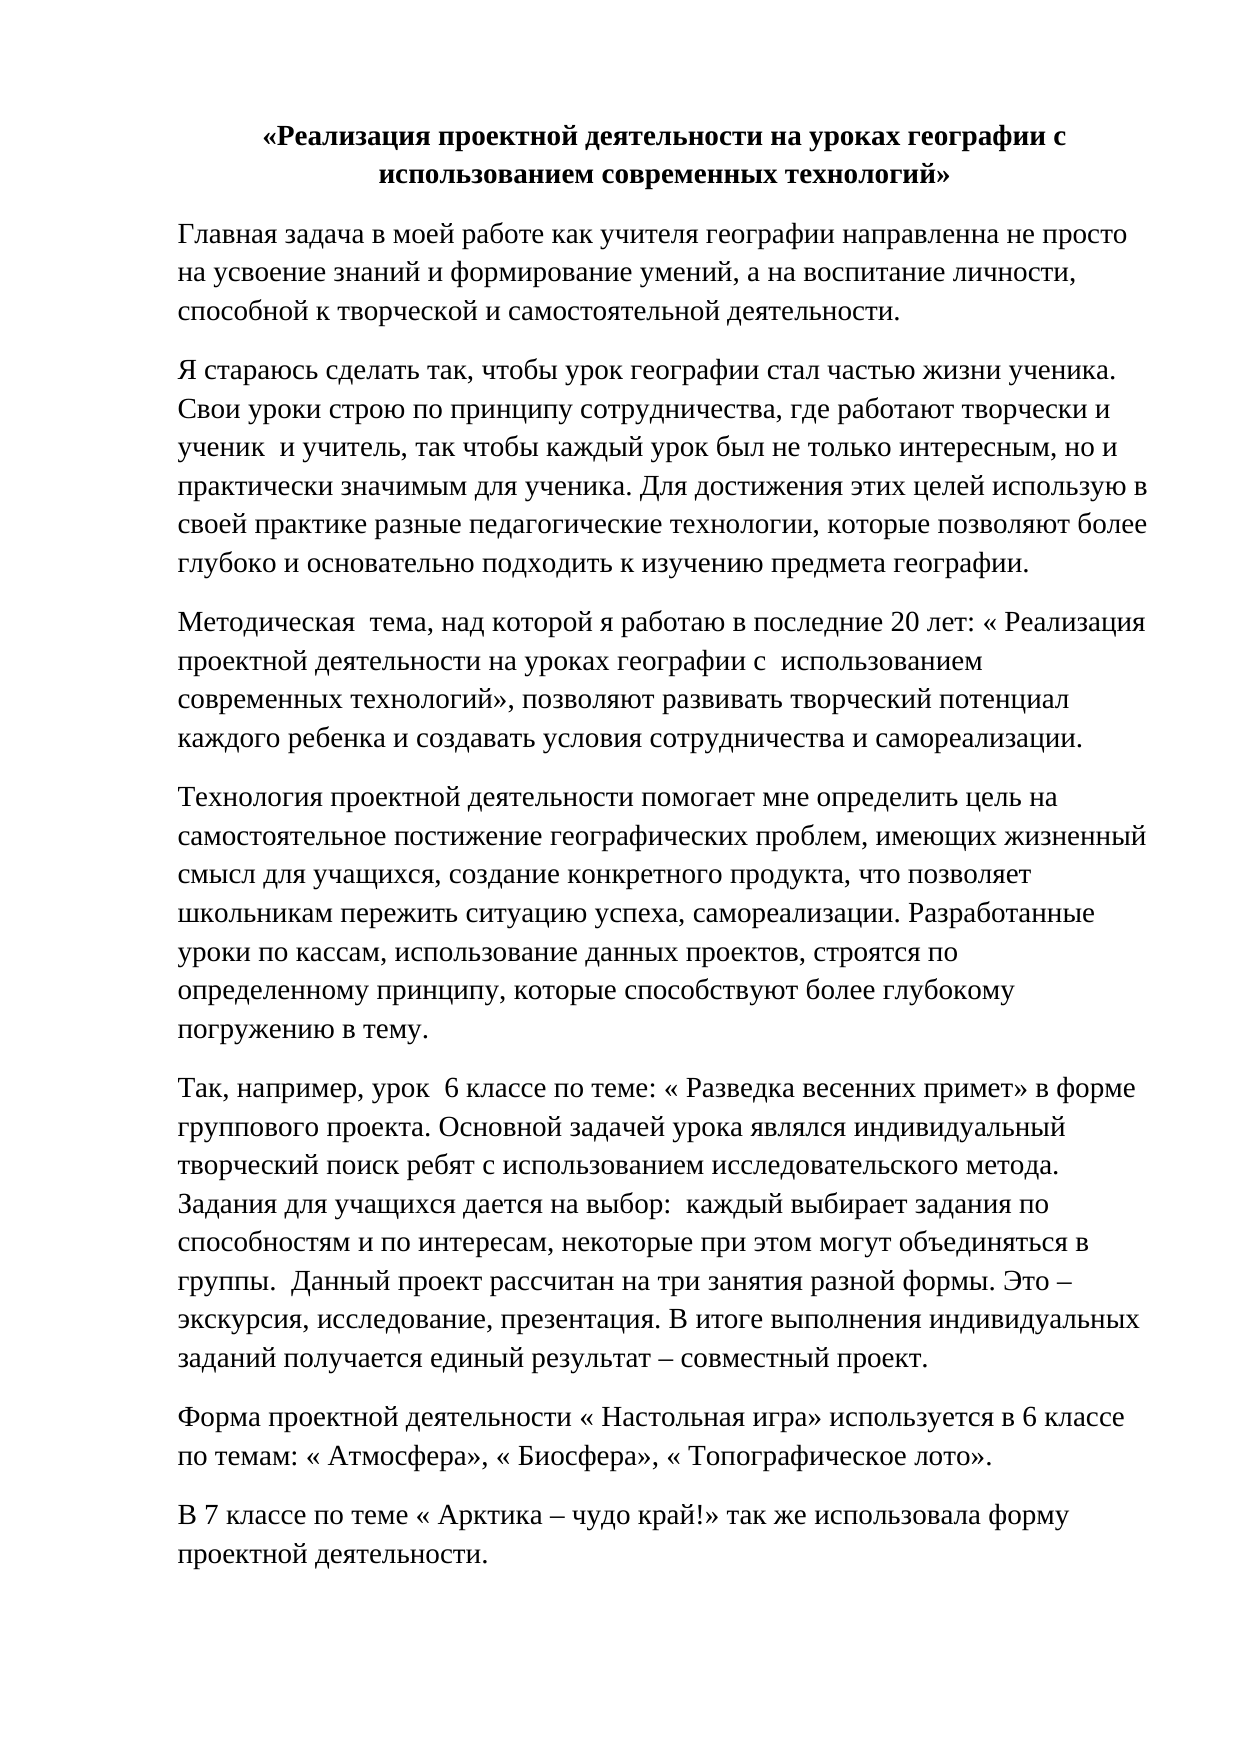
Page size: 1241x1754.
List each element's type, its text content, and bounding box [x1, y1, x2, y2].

text Форма проектной деятельности « Настольная игра» используется в 6 классе по темам: « Атмосфера», « Биосфера», « Топографическое лото». [177, 1399, 1152, 1471]
text Главная задача в моей работе как учителя географии направленна не просто на усвоение знаний и формирование умений, а на воспитание личности, способной к творческой и самостоятельной деятельности. [177, 216, 1152, 327]
text В 7 классе по теме « Арктика – чудо край!» так же использовала форму проектной деятельности. [177, 1497, 1152, 1569]
text Технология проектной деятельности помогает мне определить цель на самостоятельное постижение географических проблем, имеющих жизненный смысл для учащихся, создание конкретного продукта, что позволяет школьникам пережить ситуацию успеха, самореализации. Разработанные уроки по кассам, использование данных проектов, строятся по определенному принципу, которые способствуют более глубокому погружению в тему. [177, 779, 1152, 1044]
text Так, например, урок 6 классе по теме: « Разведка весенних примет» в форме группового проекта. Основной задачей урока являлся индивидуальный творческий поиск ребят с использованием исследовательского метода. Задания для учащихся дается на выбор: каждый выбирает задания по способностям и по интересам, некоторые при этом могут объединяться в группы. Данный проект рассчитан на три занятия разной формы. Это – экскурсия, исследование, презентация. В итоге выполнения индивидуальных заданий получается единый результат – совместный проект. [177, 1070, 1152, 1373]
text «Реализация проектной деятельности на уроках географии с использованием современных технологий» [177, 118, 1152, 190]
text Я стараюсь сделать так, чтобы урок географии стал частью жизни ученика. Свои уроки строю по принципу сотрудничества, где работают творчески и ученик и учитель, так чтобы каждый урок был не только интересным, но и практически значимым для ученика. Для достижения этих целей использую в своей практике разные педагогические технологии, которые позволяют более глубоко и основательно подходить к изучению предмета географии. [177, 352, 1152, 579]
text Методическая тема, над которой я работаю в последние 20 лет: « Реализация проектной деятельности на уроках географии с использованием современных технологий», позволяют развивать творческий потенциал каждого ребенка и создавать условия сотрудничества и самореализации. [177, 604, 1152, 754]
